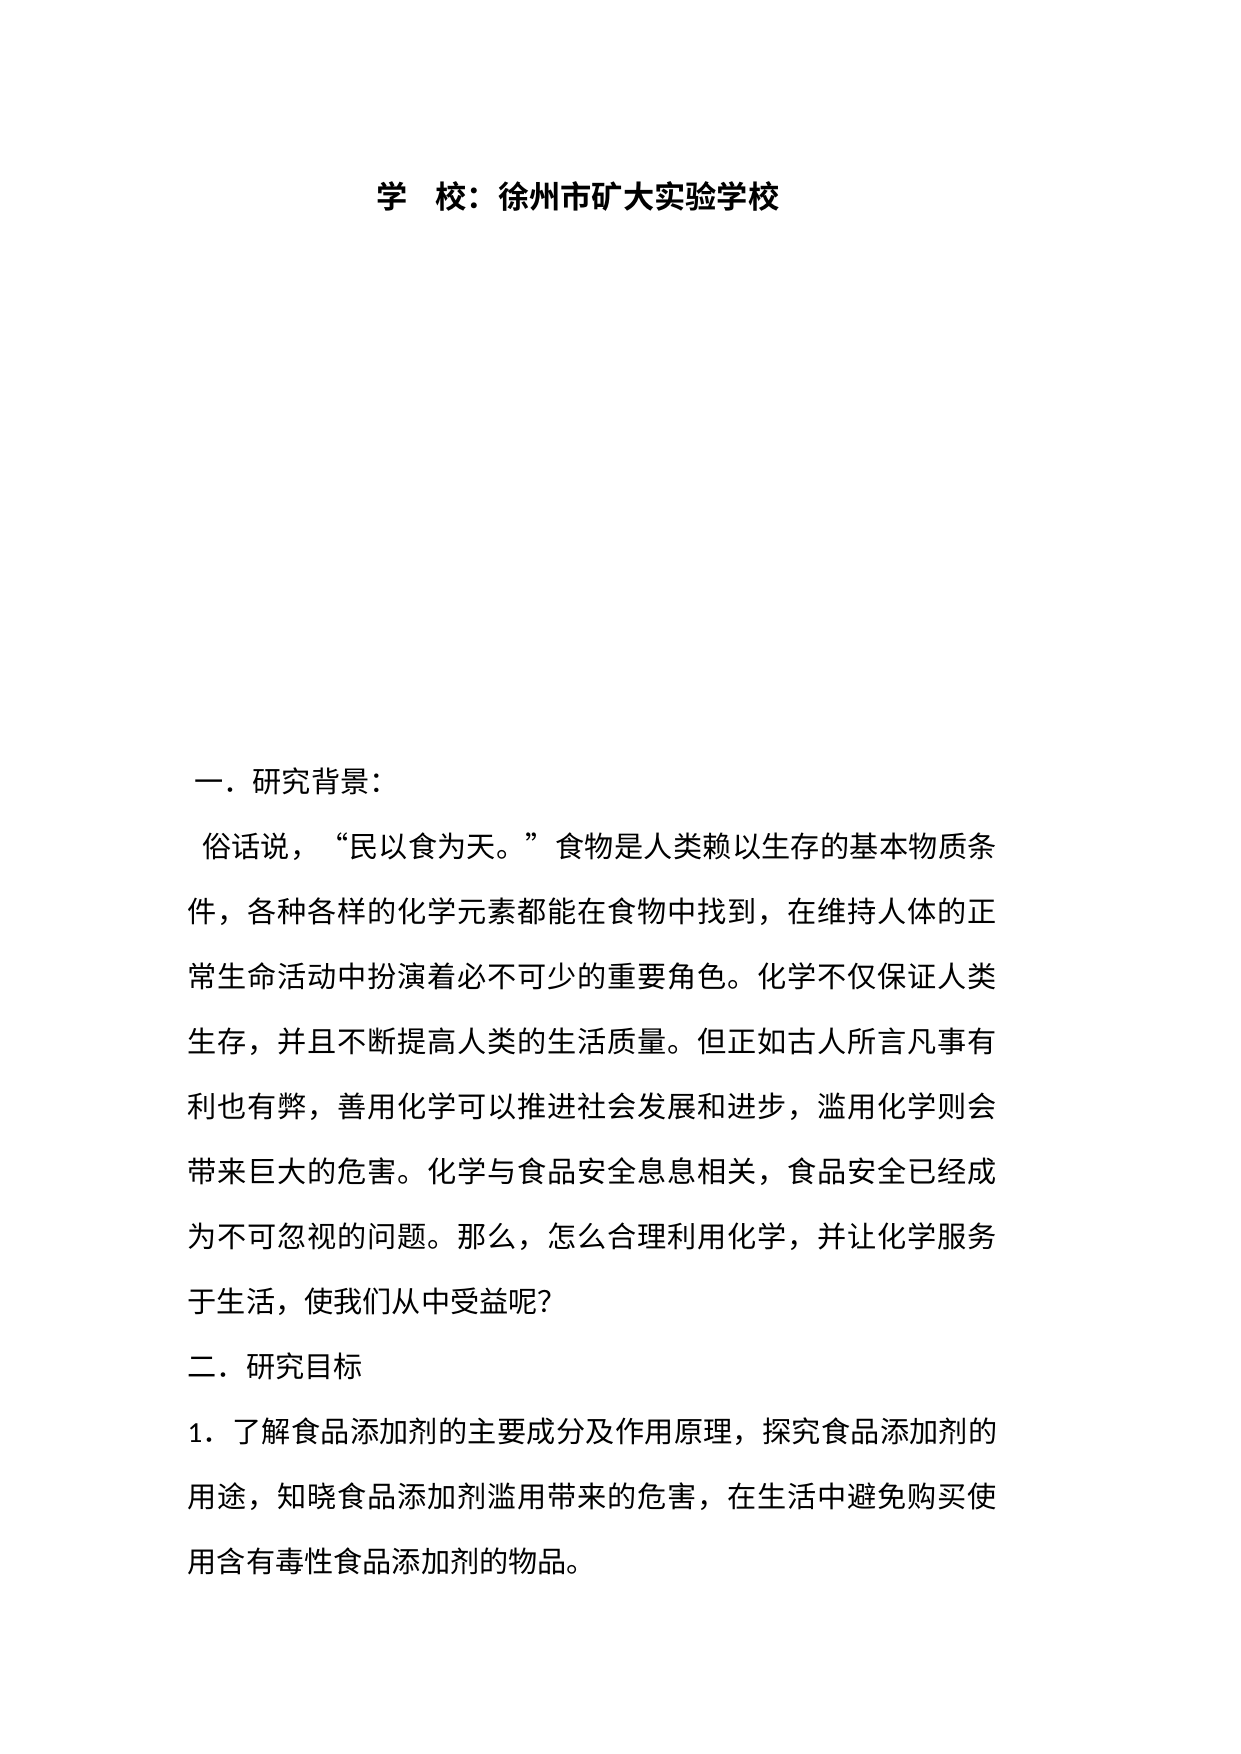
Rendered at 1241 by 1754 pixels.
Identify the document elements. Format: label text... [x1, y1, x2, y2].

text 二．研究目标 [187, 1332, 998, 1397]
text 学 校：徐州市矿大实验学校 [187, 162, 1053, 227]
text 一．研究背景： [187, 747, 998, 812]
text 俗话说，“民以食为天。”食物是人类赖以生存的基本物质条件，各种各样的化学元素都能在食物中找到，在维持人体的正常生命活动中扮演着必不可少的重要角色。化学不仅保证人类生存，并且不断提高人类的生活质量。但正如古人所言凡事有利也有弊，善用化学可以推进社会发展和进步，滥用化学则会带来巨大的危害。化学与食品安全息息相关，食品安全已经成为不可忽视的问题。那么，怎么合理利用化学，并让化学服务于生活，使我们从中受益呢？ [187, 812, 998, 1332]
text 1．了解食品添加剂的主要成分及作用原理，探究食品添加剂的用途，知晓食品添加剂滥用带来的危害，在生活中避免购买使用含有毒性食品添加剂的物品。 [187, 1397, 998, 1592]
